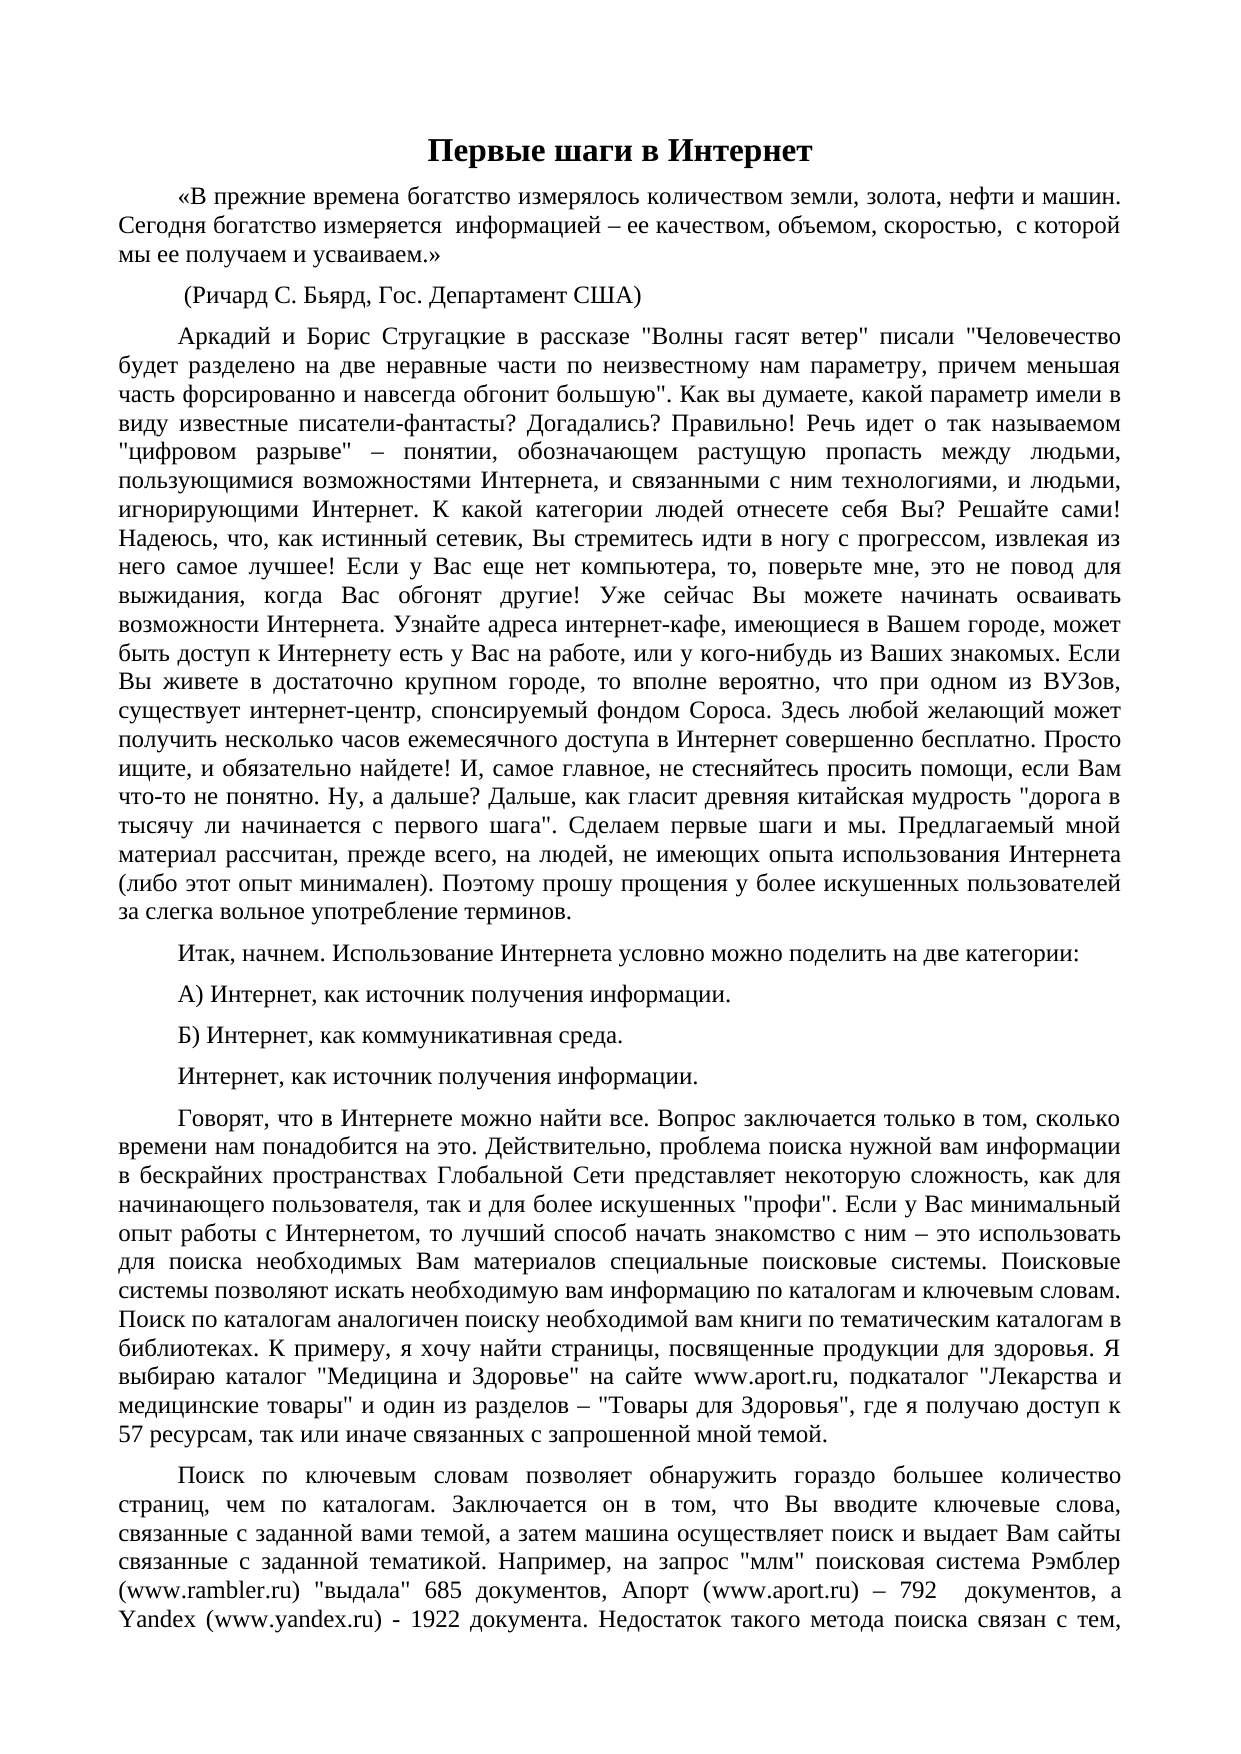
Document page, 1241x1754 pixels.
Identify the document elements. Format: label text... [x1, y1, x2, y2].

text Интернет, как источник получения информации. [118, 1061, 1122, 1090]
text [118, 1460, 1122, 1633]
text Первые шаги в Интернет [118, 131, 1122, 169]
text Говорят, что в Интернете можно найти все. Вопрос заключается только в том, сколько времени нам понадобится на это. Действительно, проблема поиска нужной вам информации в бескрайних пространствах Глобальной Сети представляет некоторую сложность, как для начинающего пользователя, так и для более искушенных "профи". Если у Вас минимальный опыт работы с Интернетом, то лучший способ начать знакомство с ним – это использовать для поиска необходимых Вам материалов специальные поисковые системы. Поисковые системы позволяют искать необходимую вам информацию по каталогам и ключевым словам. Поиск по каталогам аналогичен поиску необходимой вам книги по тематическим каталогам в библиотеках. К примеру, я хочу найти страницы, посвященные продукции для здоровья. Я выбираю каталог "Медицина и Здоровье" на сайте www.aport.ru, подкаталог "Лекарства и медицинские товары" и один из разделов – "Товары для Здоровья", где я получаю доступ к 57 ресурсам, так или иначе связанных с запрошенной мной темой. [118, 1103, 1122, 1448]
text А) Интернет, как источник получения информации. [118, 979, 1122, 1008]
text Аркадий и Борис Стругацкие в рассказе "Волны гасят ветер" писали "Человечество будет разделено на две неравные части по неизвестному нам параметру, причем меньшая часть форсированно и навсегда обгонит большую". Как вы думаете, какой параметр имели в виду известные писатели-фантасты? Догадались? Правильно! Речь идет о так называемом "цифровом разрыве" – понятии, обозначающем растущую пропасть между людьми, пользующимися возможностями Интернета, и связанными с ним технологиями, и людьми, игнорирующими Интернет. К какой категории людей отнесете себя Вы? Решайте сами! Надеюсь, что, как истинный сетевик, Вы стремитесь идти в ногу с прогрессом, извлекая из него самое лучшее! Если у Вас еще нет компьютера, то, поверьте мне, это не повод для выжидания, когда Вас обгонят другие! Уже сейчас Вы можете начинать осваивать возможности Интернета. Узнайте адреса интернет-кафе, имеющиеся в Вашем городе, может быть доступ к Интернету есть у Вас на работе, или у кого-нибудь из Ваших знакомых. Если Вы живете в достаточно крупном городе, то вполне вероятно, что при одном из ВУЗов, существует интернет-центр, спонсируемый фондом Сороса. Здесь любой желающий может получить несколько часов ежемесячного доступа в Интернет совершенно бесплатно. Просто ищите, и обязательно найдете! И, самое главное, не стесняйтесь просить помощи, если Вам что-то не понятно. Ну, а дальше? Дальше, как гласит древняя китайская мудрость "дорога в тысячу ли начинается с первого шага". Сделаем первые шаги и мы. Предлагаемый мной материал рассчитан, прежде всего, на людей, не имеющих опыта использования Интернета (либо этот опыт минимален). Поэтому прошу прощения у более искушенных пользователей за слегка вольное употребление терминов. [118, 321, 1122, 925]
text Б) Интернет, как коммуникативная среда. [118, 1020, 1122, 1049]
text Итак, начнем. Использование Интернета условно можно поделить на две категории: [118, 938, 1122, 966]
text (Ричард С. Бьярд, Гос. Департамент США) [118, 280, 1122, 309]
text «В прежние времена богатство измерялось количеством земли, золота, нефти и машин. Сегодня богатство измеряется информацией – ее качеством, объемом, скоростью, с которой мы ее получаем и усваиваем.» [118, 181, 1122, 268]
